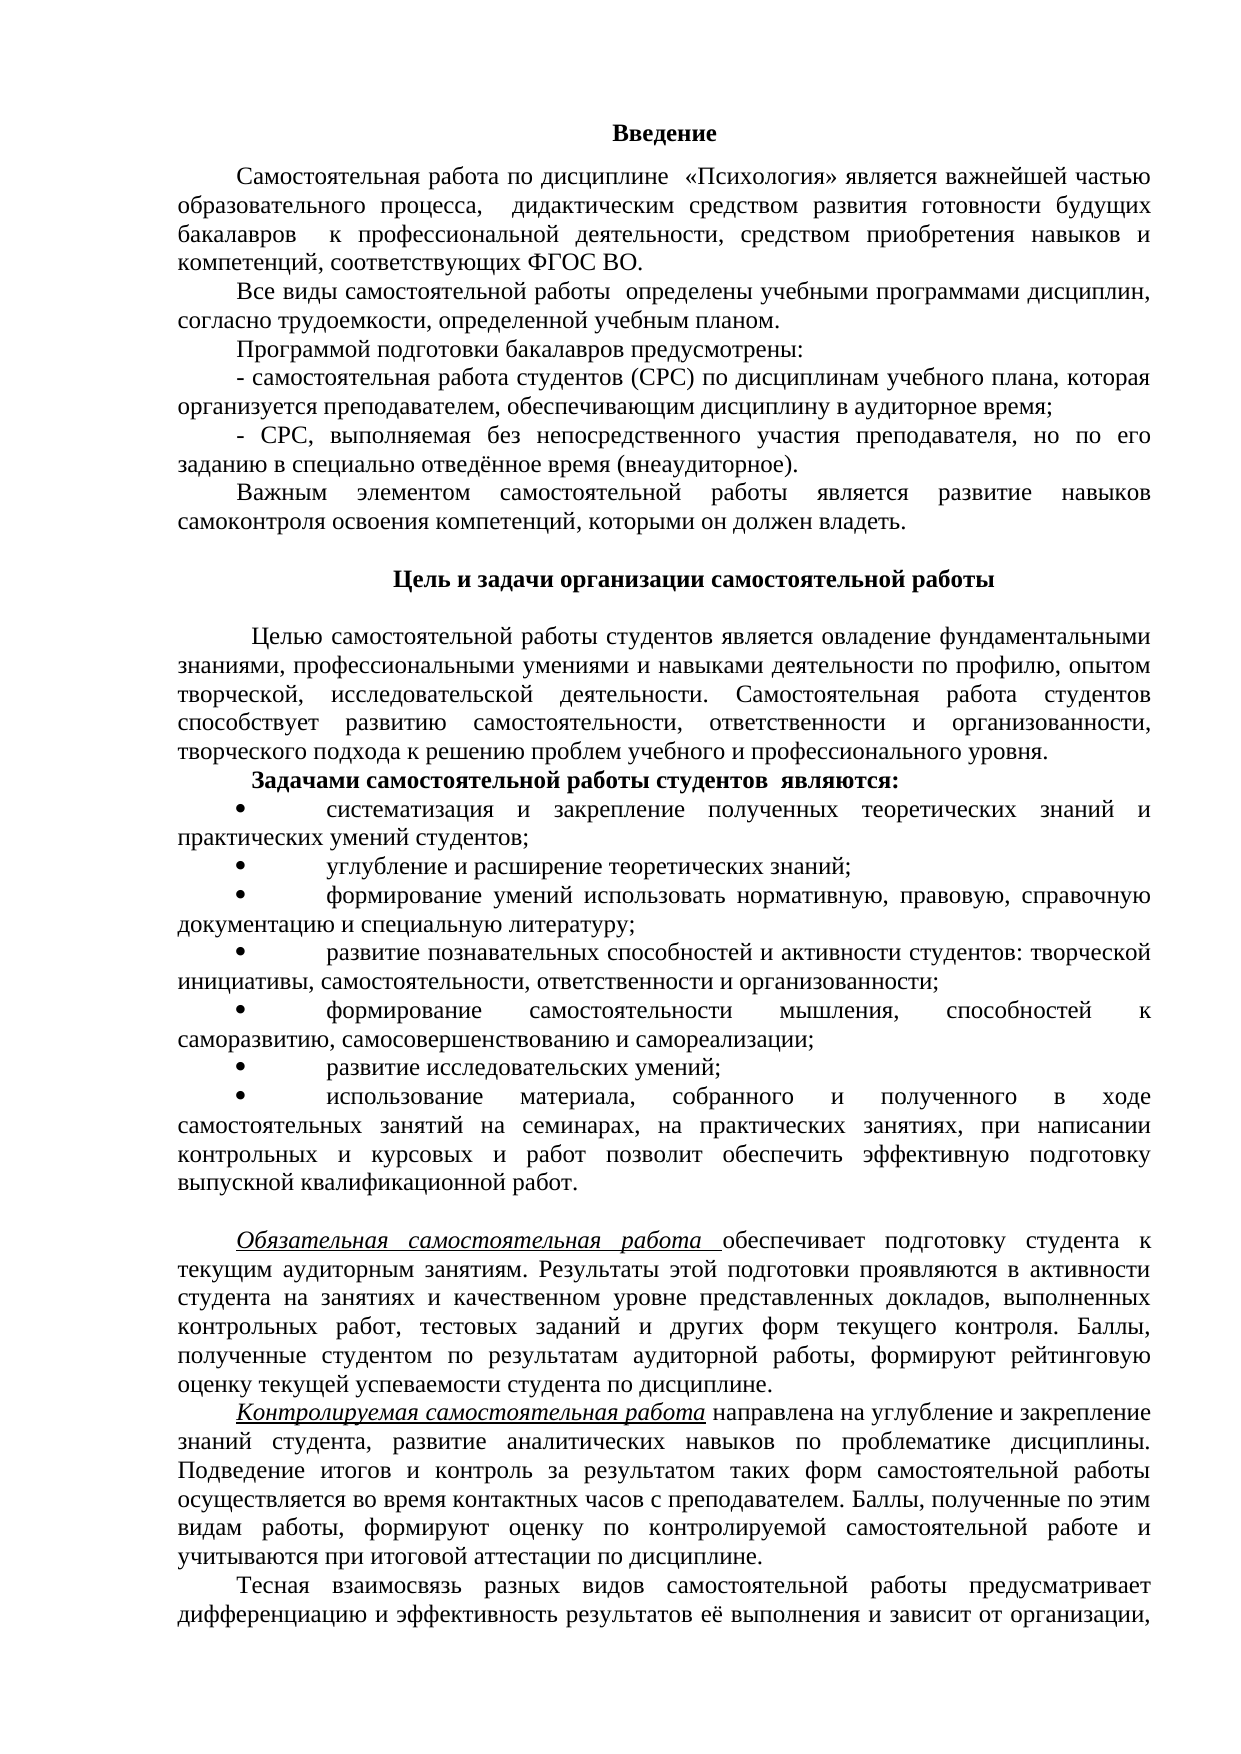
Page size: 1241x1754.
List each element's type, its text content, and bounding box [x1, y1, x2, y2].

text Задачами самостоятельной работы студентов являются: [177, 765, 1152, 794]
list развитие познавательных способностей и активности студентов: творческой инициативы, самостоятельности, ответственности и организованности; [177, 937, 1152, 995]
list формирование умений использовать нормативную, правовую, справочную документацию и специальную литературу; [177, 880, 1152, 937]
text - самостоятельная работа студентов (СРС) по дисциплинам учебного плана, которая организуется преподавателем, обеспечивающим дисциплину в аудиторное время; [177, 362, 1152, 420]
text Введение [177, 118, 1152, 147]
list систематизация и закрепление полученных теоретических знаний и практических умений студентов; [177, 794, 1152, 851]
text Обязательная самостоятельная работа обеспечивает подготовку студента к текущим аудиторным занятиям. Результаты этой подготовки проявляются в активности студента на занятиях и качественном уровне представленных докладов, выполненных контрольных работ, тестовых заданий и других форм текущего контроля. Баллы, полученные студентом по результатам аудиторной работы, формируют рейтинговую оценку текущей успеваемости студента по дисциплине. [177, 1225, 1152, 1397]
text Контролируемая самостоятельная работа направлена на углубление и закрепление знаний студента, развитие аналитических навыков по проблематике дисциплины. Подведение итогов и контроль за результатом таких форм самостоятельной работы осуществляется во время контактных часов с преподавателем. Баллы, полученные по этим видам работы, формируют оценку по контролируемой самостоятельной работе и учитываются при итоговой аттестации по дисциплине. [177, 1397, 1152, 1570]
list углубление и расширение теоретических знаний; [177, 851, 1152, 880]
text Цель и задачи организации самостоятельной работы [177, 564, 1152, 592]
list развитие исследовательских умений; [177, 1052, 1152, 1081]
text Целью самостоятельной работы студентов является овладение фундаментальными знаниями, профессиональными умениями и навыками деятельности по профилю, опытом творческой, исследовательской деятельности. Самостоятельная работа студентов способствует развитию самостоятельности, ответственности и организованности, творческого подхода к решению проблем учебного и профессионального уровня. [177, 621, 1152, 765]
text Самостоятельная работа по дисциплине «Психология» является важнейшей частью образовательного процесса, дидактическим средством развития готовности будущих бакалавров к профессиональной деятельности, средством приобретения навыков и компетенций, соответствующих ФГОС ВО. [177, 161, 1152, 276]
text - СРС, выполняемая без непосредственного участия преподавателя, но по его заданию в специально отведённое время (внеаудиторное). [177, 420, 1152, 477]
list использование материала, собранного и полученного в ходе самостоятельных занятий на семинарах, на практических занятиях, при написании контрольных и курсовых и работ позволит обеспечить эффективную подготовку выпускной квалификационной работ. [177, 1081, 1152, 1196]
text Программой подготовки бакалавров предусмотрены: [177, 334, 1152, 362]
list формирование самостоятельности мышления, способностей к саморазвитию, самосовершенствованию и самореализации; [177, 995, 1152, 1052]
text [177, 1570, 1152, 1627]
text Все виды самостоятельной работы определены учебными программами дисциплин, согласно трудоемкости, определенной учебным планом. [177, 276, 1152, 334]
text Важным элементом самостоятельной работы является развитие навыков самоконтроля освоения компетенций, которыми он должен владеть. [177, 477, 1152, 535]
